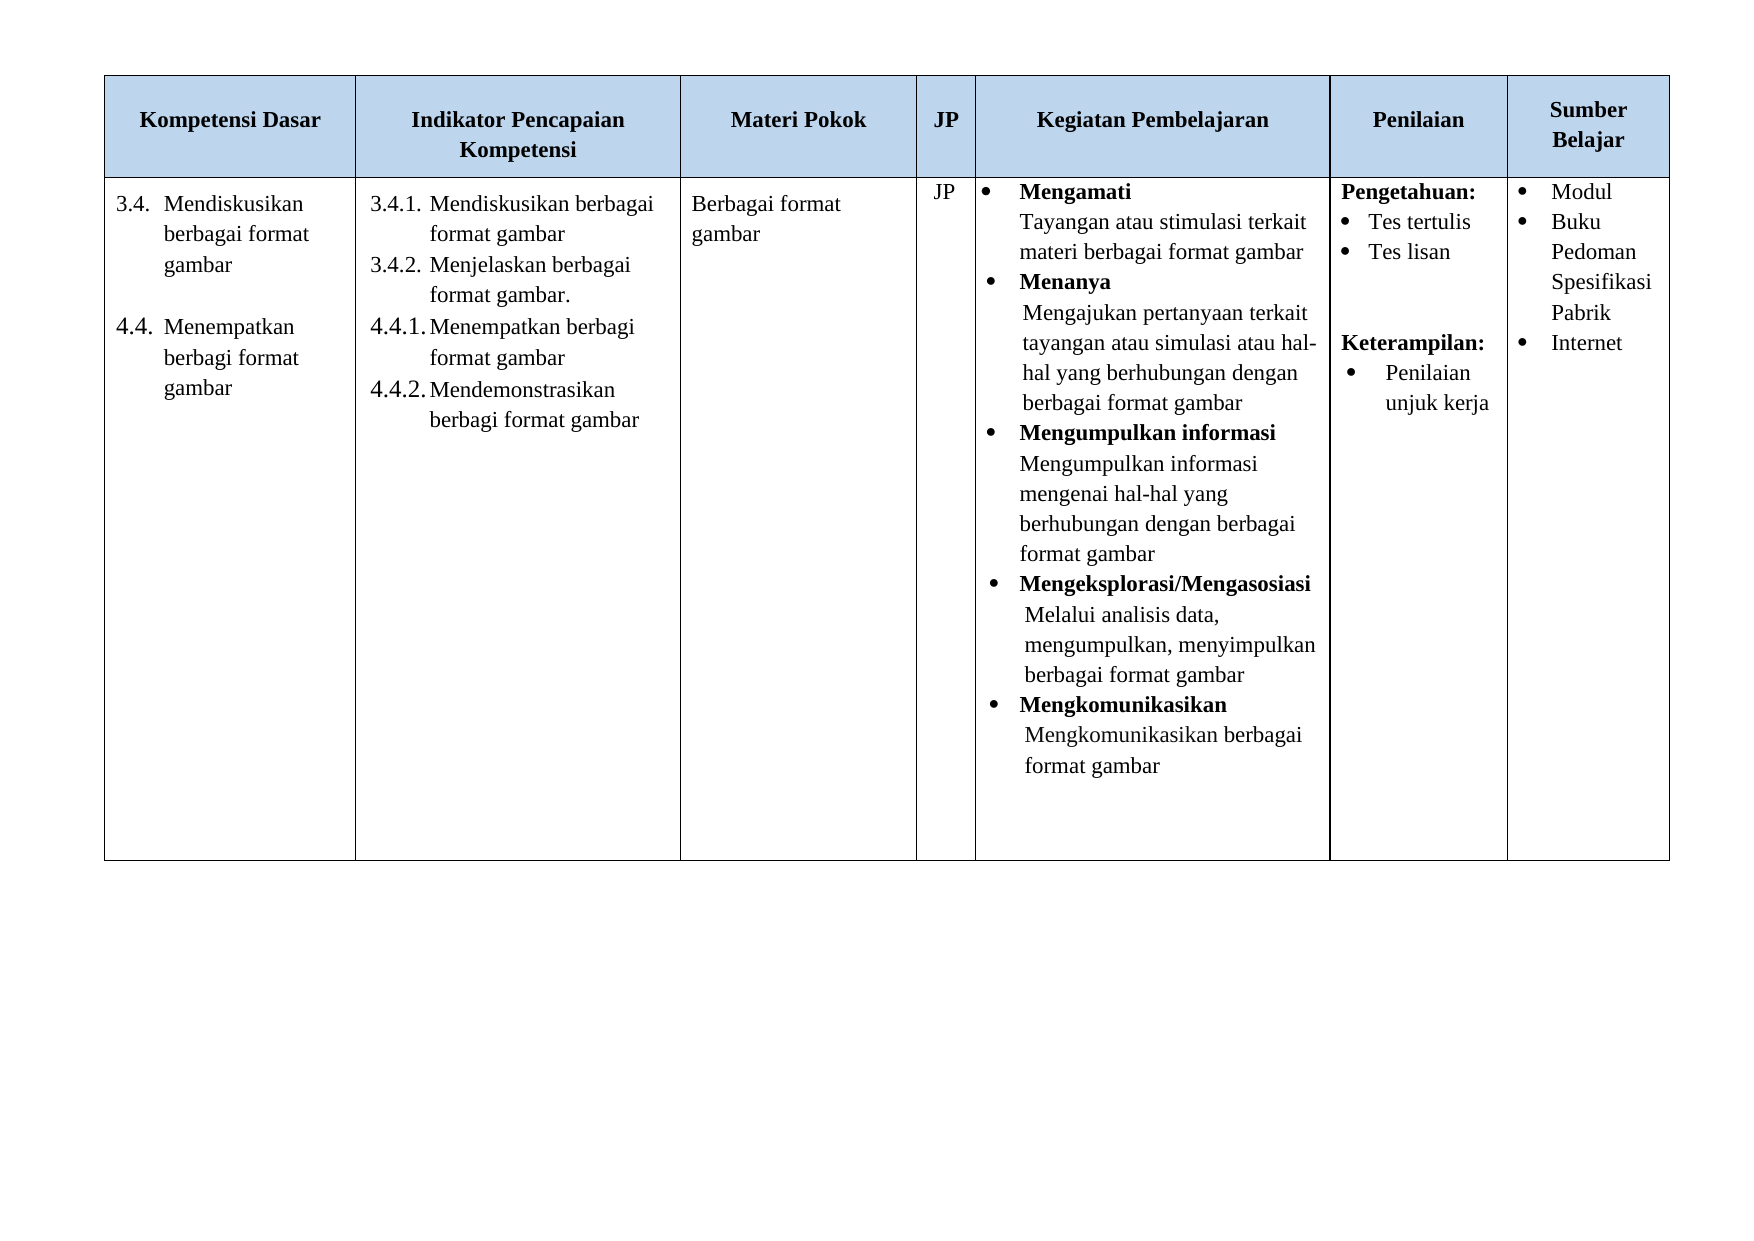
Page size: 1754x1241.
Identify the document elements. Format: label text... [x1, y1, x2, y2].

table_cell JP [917, 178, 975, 859]
table_cell Pengetahuan: Tes tertulis Tes lisan Keterampilan: Penilaian unjuk kerja [1331, 178, 1507, 859]
table_header Penilaian [1331, 76, 1507, 177]
table_cell Mendiskusikan berbagai format gambar Menempatkan berbagi format gambar [105, 178, 355, 859]
table_header JP [917, 76, 975, 177]
table_header Sumber Belajar [1508, 76, 1669, 177]
table_cell Mendiskusikan berbagai format gambar Menjelaskan berbagai format gambar. Menempatkan berbagi format gambar Mendemonstrasikan berbagi format gambar [356, 178, 680, 859]
table_cell Modul Buku Pedoman Spesifikasi Pabrik Internet [1508, 178, 1669, 859]
table_header Materi Pokok [681, 76, 916, 177]
table_cell Mengamati Tayangan atau stimulasi terkait materi berbagai format gambar Menanya Mengajukan pertanyaan terkait tayangan atau simulasi atau hal-hal yang berhubungan dengan berbagai format gambar Mengumpulkan informasi Mengumpulkan informasi mengenai hal-hal yang berhubungan dengan berbagai format gambar Mengeksplorasi/Mengasosiasi Melalui analisis data, mengumpulkan, menyimpulkan berbagai format gambar Mengkomunikasikan Mengkomunikasikan berbagai format gambar [976, 178, 1329, 859]
table_header Indikator Pencapaian Kompetensi [356, 76, 680, 177]
table_cell Berbagai format gambar [681, 178, 916, 859]
table_header Kegiatan Pembelajaran [976, 76, 1329, 177]
table_header Kompetensi Dasar [105, 76, 355, 177]
